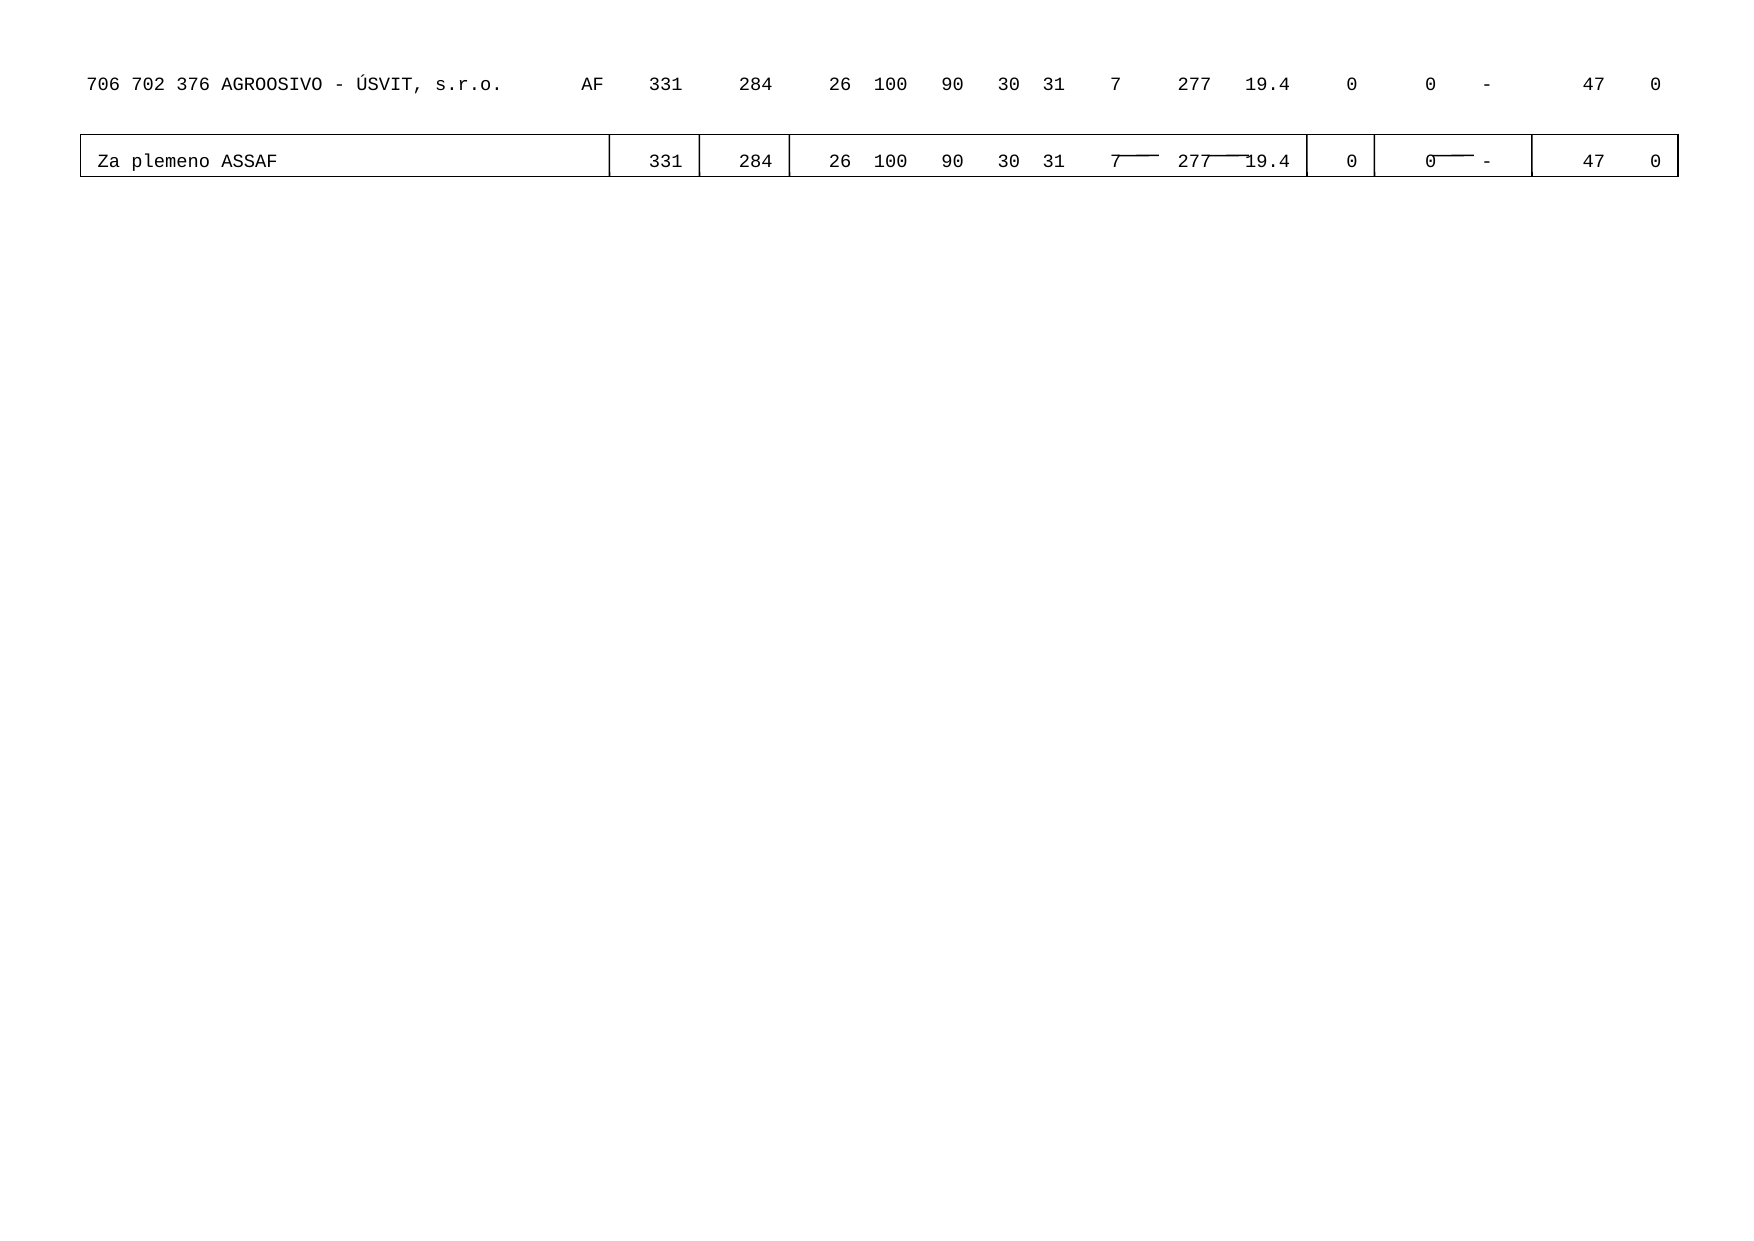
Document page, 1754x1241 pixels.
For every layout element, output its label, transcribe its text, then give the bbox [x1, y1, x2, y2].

text 706 702 376 AGROOSIVO - ÚSVIT, s.r.o. AF 331 284 26 100 90 30 31 7 277 19.4 0 0 - 47 0 [75, 75, 1679, 96]
text Za plemeno ASSAF 331 284 26 100 90 30 31 7 277 19.4 0 0 - 47 0 [81, 152, 608, 173]
text Za plemeno ASSAF 331 284 26 100 90 30 31 7 277 19.4 0 0 - 47 0 [791, 152, 1306, 173]
